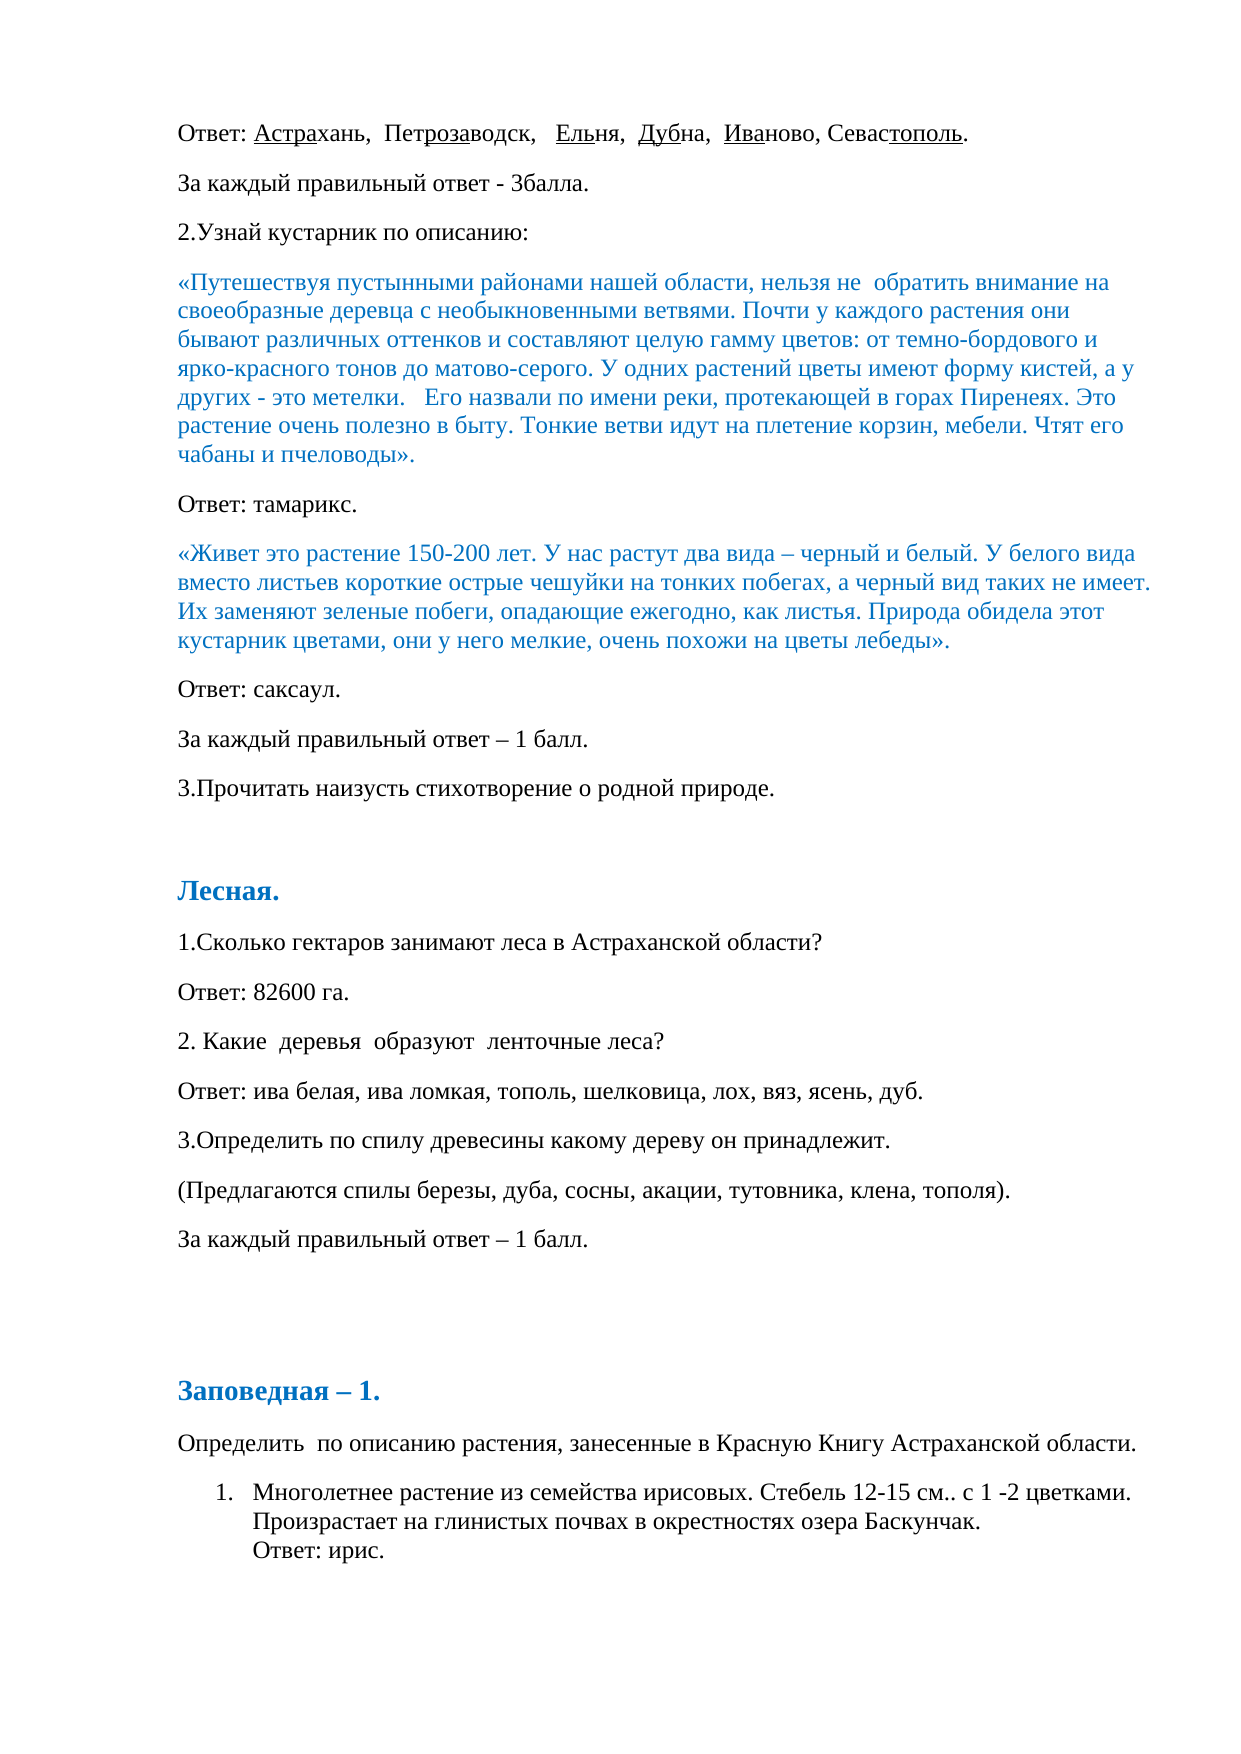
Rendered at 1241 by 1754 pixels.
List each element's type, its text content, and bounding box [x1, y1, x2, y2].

text «Путешествуя пустынными районами нашей области, нельзя не обратить внимание на своеобразные деревца с необыкновенными ветвями. Почти у каждого растения они бывают различных оттенков и составляют целую гамму цветов: от темно-бордового и ярко-красного тонов до матово-серого. У одних растений цветы имеют форму кистей, а у других - это метелки. Его назвали по имени реки, протекающей в горах Пиренеях. Это растение очень полезно в быту. Тонкие ветви идут на плетение корзин, мебели. Чтят его чабаны и пчеловоды». [177, 267, 1152, 468]
text 2. Какие деревья образуют ленточные леса? [177, 1026, 1152, 1055]
text Заповедная – 1. [177, 1373, 1152, 1407]
text Ответ: 82600 га. [177, 977, 1152, 1005]
text Определить по описанию растения, занесенные в Красную Книгу Астраханской области. [177, 1428, 1152, 1456]
list Ответ: ирис. [252, 1535, 1152, 1563]
text «Живет это растение 150-200 лет. У нас растут два вида – черный и белый. У белого вида вместо листьев короткие острые чешуйки на тонких побегах, а черный вид таких не имеет. Их заменяют зеленые побеги, опадающие ежегодно, как листья. Природа обидела этот кустарник цветами, они у него мелкие, очень похожи на цветы лебеды». [177, 538, 1152, 653]
text За каждый правильный ответ - 3балла. [177, 168, 1152, 196]
text Ответ: саксаул. [177, 674, 1152, 703]
text Ответ: Астрахань, Петрозаводск, Ельня, Дубна, Иваново, Севастополь. [177, 118, 1152, 147]
text 3.Прочитать наизусть стихотворение о родной природе. [177, 773, 1152, 802]
text За каждый правильный ответ – 1 балл. [177, 1224, 1152, 1253]
text Ответ: тамарикс. [177, 489, 1152, 518]
text 2.Узнай кустарник по описанию: [177, 217, 1152, 246]
text Ответ: ива белая, ива ломкая, тополь, шелковица, лох, вяз, ясень, дуб. [177, 1076, 1152, 1104]
list Многолетнее растение из семейства ирисовых. Стебель 12-15 см.. с 1 -2 цветками. Произрастает на глинистых почвах в окрестностях озера Баскунчак. [215, 1477, 1152, 1535]
text (Предлагаются спилы березы, дуба, сосны, акации, тутовника, клена, тополя). [177, 1175, 1152, 1204]
text Лесная. [177, 873, 1152, 906]
text 3.Определить по спилу древесины какому дереву он принадлежит. [177, 1125, 1152, 1154]
text 1.Сколько гектаров занимают леса в Астраханской области? [177, 927, 1152, 956]
text За каждый правильный ответ – 1 балл. [177, 724, 1152, 753]
